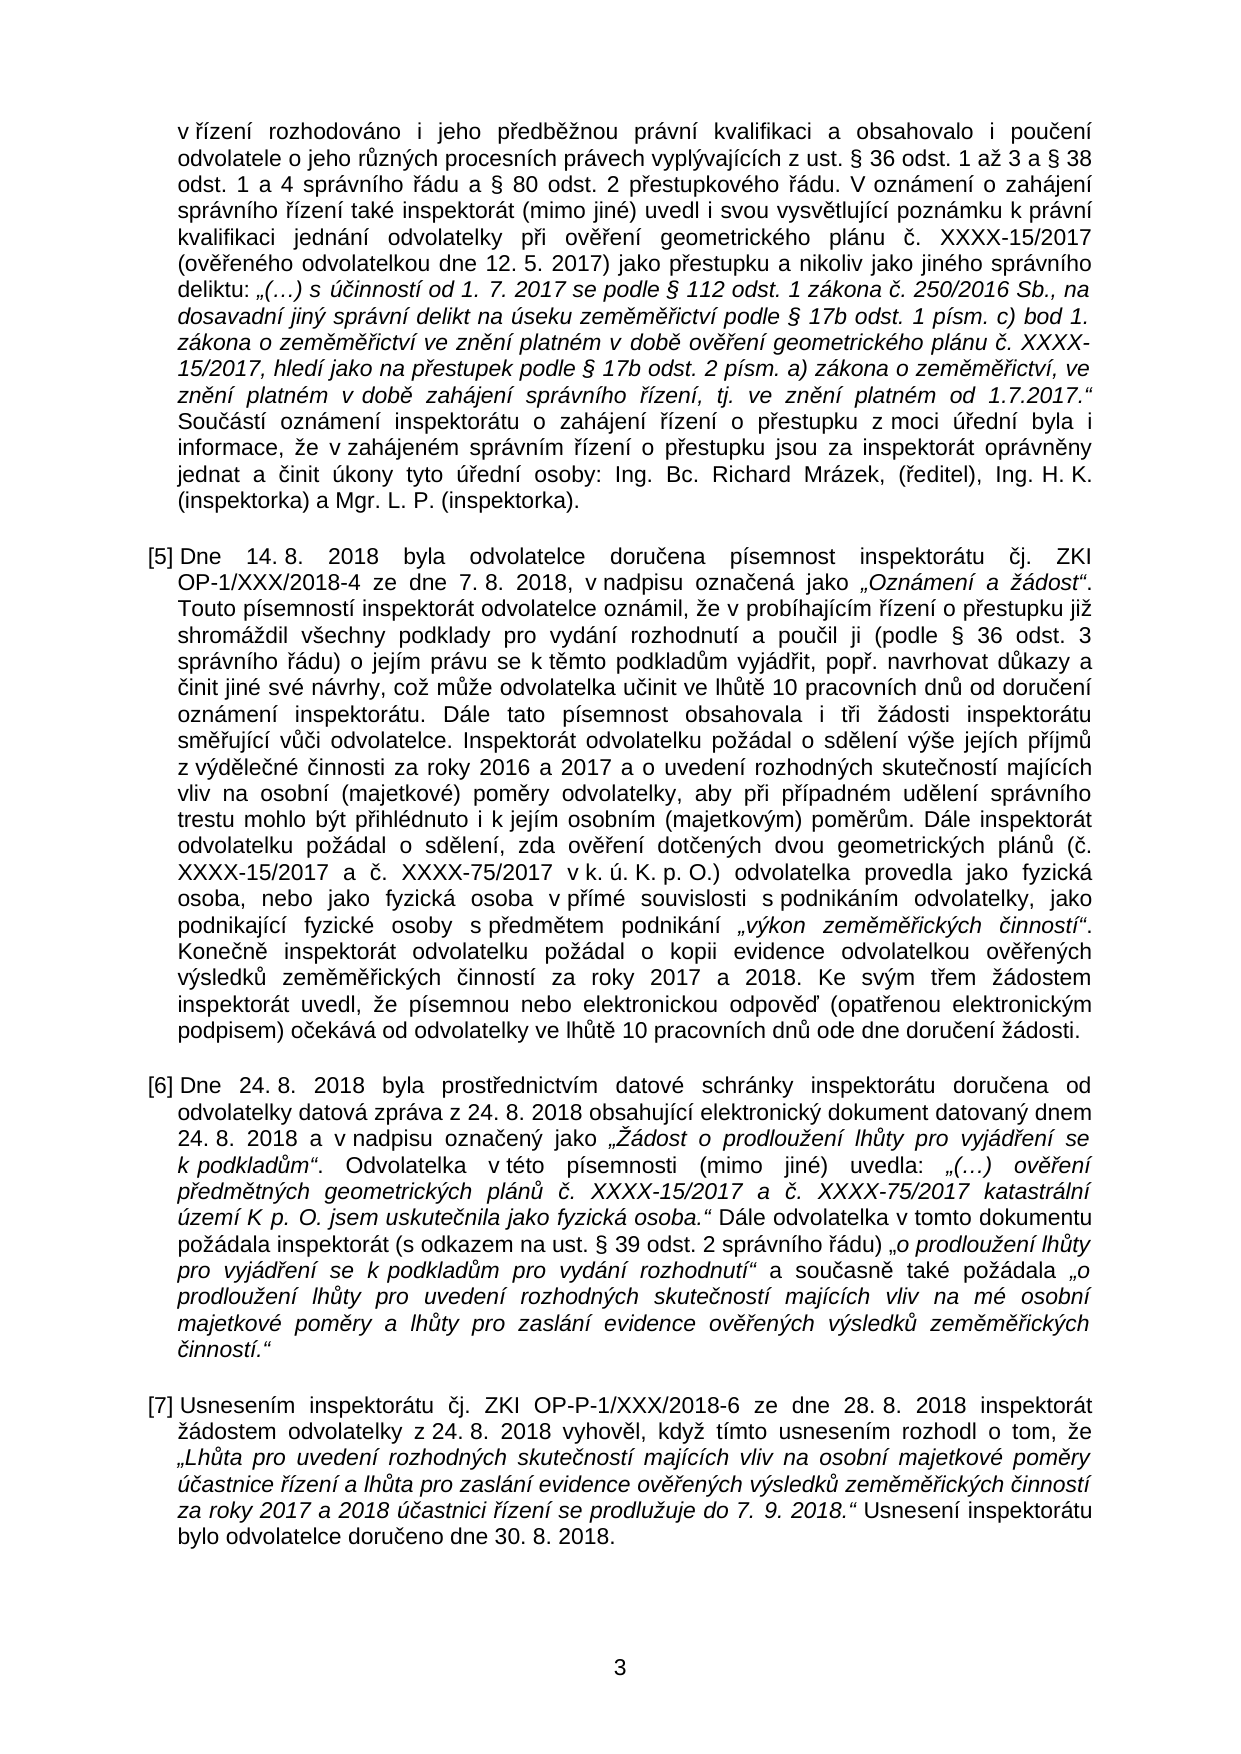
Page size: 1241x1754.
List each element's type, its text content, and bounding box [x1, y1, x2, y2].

text [5] Dne 14. 8. 2018 byla odvolatelce doručena písemnost inspektorátu čj. ZKI OP-1/XXX/2018-4 ze dne 7. 8. 2018, v nadpisu označená jako „Oznámení a žádost“. Touto písemností inspektorát odvolatelce oznámil, že v probíhajícím řízení o přestupku již shromáždil všechny podklady pro vydání rozhodnutí a poučil ji (podle § 36 odst. 3 správního řádu) o jejím právu se k těmto podkladům vyjádřit, popř. navrhovat důkazy a činit jiné své návrhy, což může odvolatelka učinit ve lhůtě 10 pracovních dnů od doručení oznámení inspektorátu. Dále tato písemnost obsahovala i tři žádosti inspektorátu směřující vůči odvolatelce. Inspektorát odvolatelku požádal o sdělení výše jejích příjmů z výdělečné činnosti za roky 2016 a 2017 a o uvedení rozhodných skutečností majících vliv na osobní (majetkové) poměry odvolatelky, aby při případném udělení správního trestu mohlo být přihlédnuto i k jejím osobním (majetkovým) poměrům. Dále inspektorát odvolatelku požádal o sdělení, zda ověření dotčených dvou geometrických plánů (č. XXXX-15/2017 a č. XXXX-75/2017 v k. ú. K. p. O.) odvolatelka provedla jako fyzická osoba, nebo jako fyzická osoba v přímé souvislosti s podnikáním odvolatelky, jako podnikající fyzické osoby s předmětem podnikání „výkon zeměměřických činností“. Konečně inspektorát odvolatelku požádal o kopii evidence odvolatelkou ověřených výsledků zeměměřických činností za roky 2017 a 2018. Ke svým třem žádostem inspektorát uvedl, že písemnou nebo elektronickou odpověď (opatřenou elektronickým podpisem) očekává od odvolatelky ve lhůtě 10 pracovních dnů ode dne doručení žádosti. [148, 543, 1092, 1043]
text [148, 118, 1092, 513]
text [7] Usnesením inspektorátu čj. ZKI OP-P-1/XXX/2018-6 ze dne 28. 8. 2018 inspektorát žádostem odvolatelky z 24. 8. 2018 vyhověl, když tímto usnesením rozhodl o tom, že „Lhůta pro uvedení rozhodných skutečností majících vliv na osobní majetkové poměry účastnice řízení a lhůta pro zaslání evidence ověřených výsledků zeměměřických činností za roky 2017 a 2018 účastnici řízení se prodlužuje do 7. 9. 2018.“ Usnesení inspektorátu bylo odvolatelce doručeno dne 30. 8. 2018. [148, 1392, 1092, 1550]
text [6] Dne 24. 8. 2018 byla prostřednictvím datové schránky inspektorátu doručena od odvolatelky datová zpráva z 24. 8. 2018 obsahující elektronický dokument datovaný dnem 24. 8. 2018 a v nadpisu označený jako „Žádost o prodloužení lhůty pro vyjádření se k podkladům“. Odvolatelka v této písemnosti (mimo jiné) uvedla: „(…) ověření předmětných geometrických plánů č. XXXX-15/2017 a č. XXXX-75/2017 katastrální území K p. O. jsem uskutečnila jako fyzická osoba.“ Dále odvolatelka v tomto dokumentu požádala inspektorát (s odkazem na ust. § 39 odst. 2 správního řádu) „o prodloužení lhůty pro vyjádření se k podkladům pro vydání rozhodnutí“ a současně také požádala „o prodloužení lhůty pro uvedení rozhodných skutečností majících vliv na mé osobní majetkové poměry a lhůty pro zaslání evidence ověřených výsledků zeměměřických činností.“ [148, 1072, 1092, 1362]
